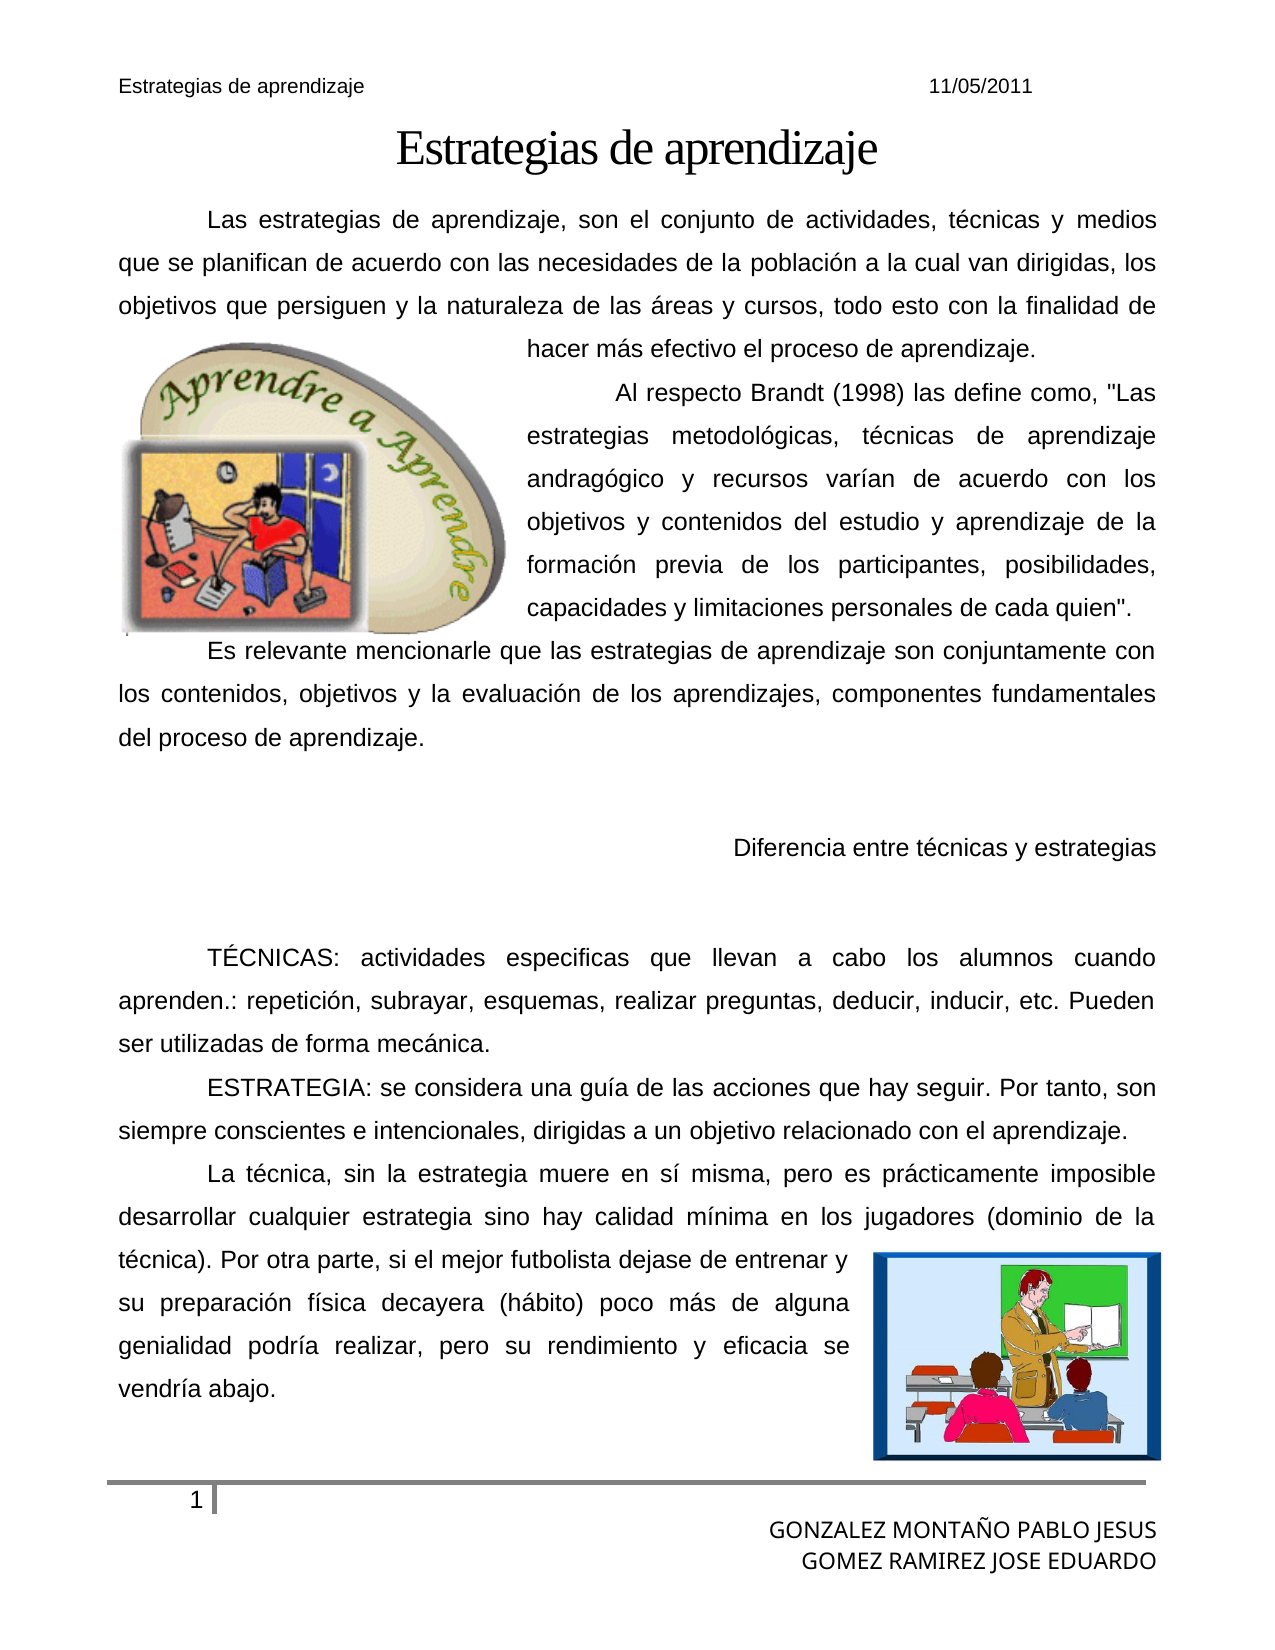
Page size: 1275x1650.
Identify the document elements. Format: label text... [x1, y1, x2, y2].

picture [117, 342, 508, 636]
text Al respecto Brandt (1998) las define como, "Las estrategias metodológicas, técnicas de aprendizaje andragógico y recursos varían de acuerdo con los objetivos y contenidos del estudio y aprendizaje de la formación previa de los participantes, posibilidades, capacidades y limitaciones personales de cada quien". [508, 377, 1157, 622]
picture [868, 1250, 1164, 1462]
text Diferencia entre técnicas y estrategias [118, 833, 1157, 862]
text La técnica, sin la estrategia muere en sí misma, pero es prácticamente imposible desarrollar cualquier estrategia sino hay calidad mínima en los jugadores (dominio de la técnica). Por otra parte, si el mejor futbolista dejase de entrenar y su preparación física decayera (hábito) poco más de alguna genialidad podría realizar, pero su rendimiento y eficacia se vendría abajo. [118, 1159, 1157, 1403]
text Las estrategias de aprendizaje, son el conjunto de actividades, técnicas y medios que se planifican de acuerdo con las necesidades de la población a la cual van dirigidas, los objetivos que persiguen y la naturaleza de las áreas y cursos, todo esto con la finalidad de hacer más efectivo el proceso de aprendizaje. [118, 205, 1157, 363]
text TÉCNICAS: actividades especificas que llevan a cabo los alumnos cuando aprenden.: repetición, subrayar, esquemas, realizar preguntas, deducir, inducir, etc. Pueden ser utilizadas de forma mecánica. [118, 943, 1157, 1058]
text ESTRATEGIA: se considera una guía de las acciones que hay seguir. Por tanto, son siempre conscientes e intencionales, dirigidas a un objetivo relacionado con el aprendizaje. [118, 1072, 1157, 1144]
text Es relevante mencionarle que las estrategias de aprendizaje son conjuntamente con los contenidos, objetivos y la evaluación de los aprendizajes, componentes fundamentales del proceso de aprendizaje. [118, 636, 1157, 751]
text Estrategias de aprendizaje [118, 118, 1157, 176]
